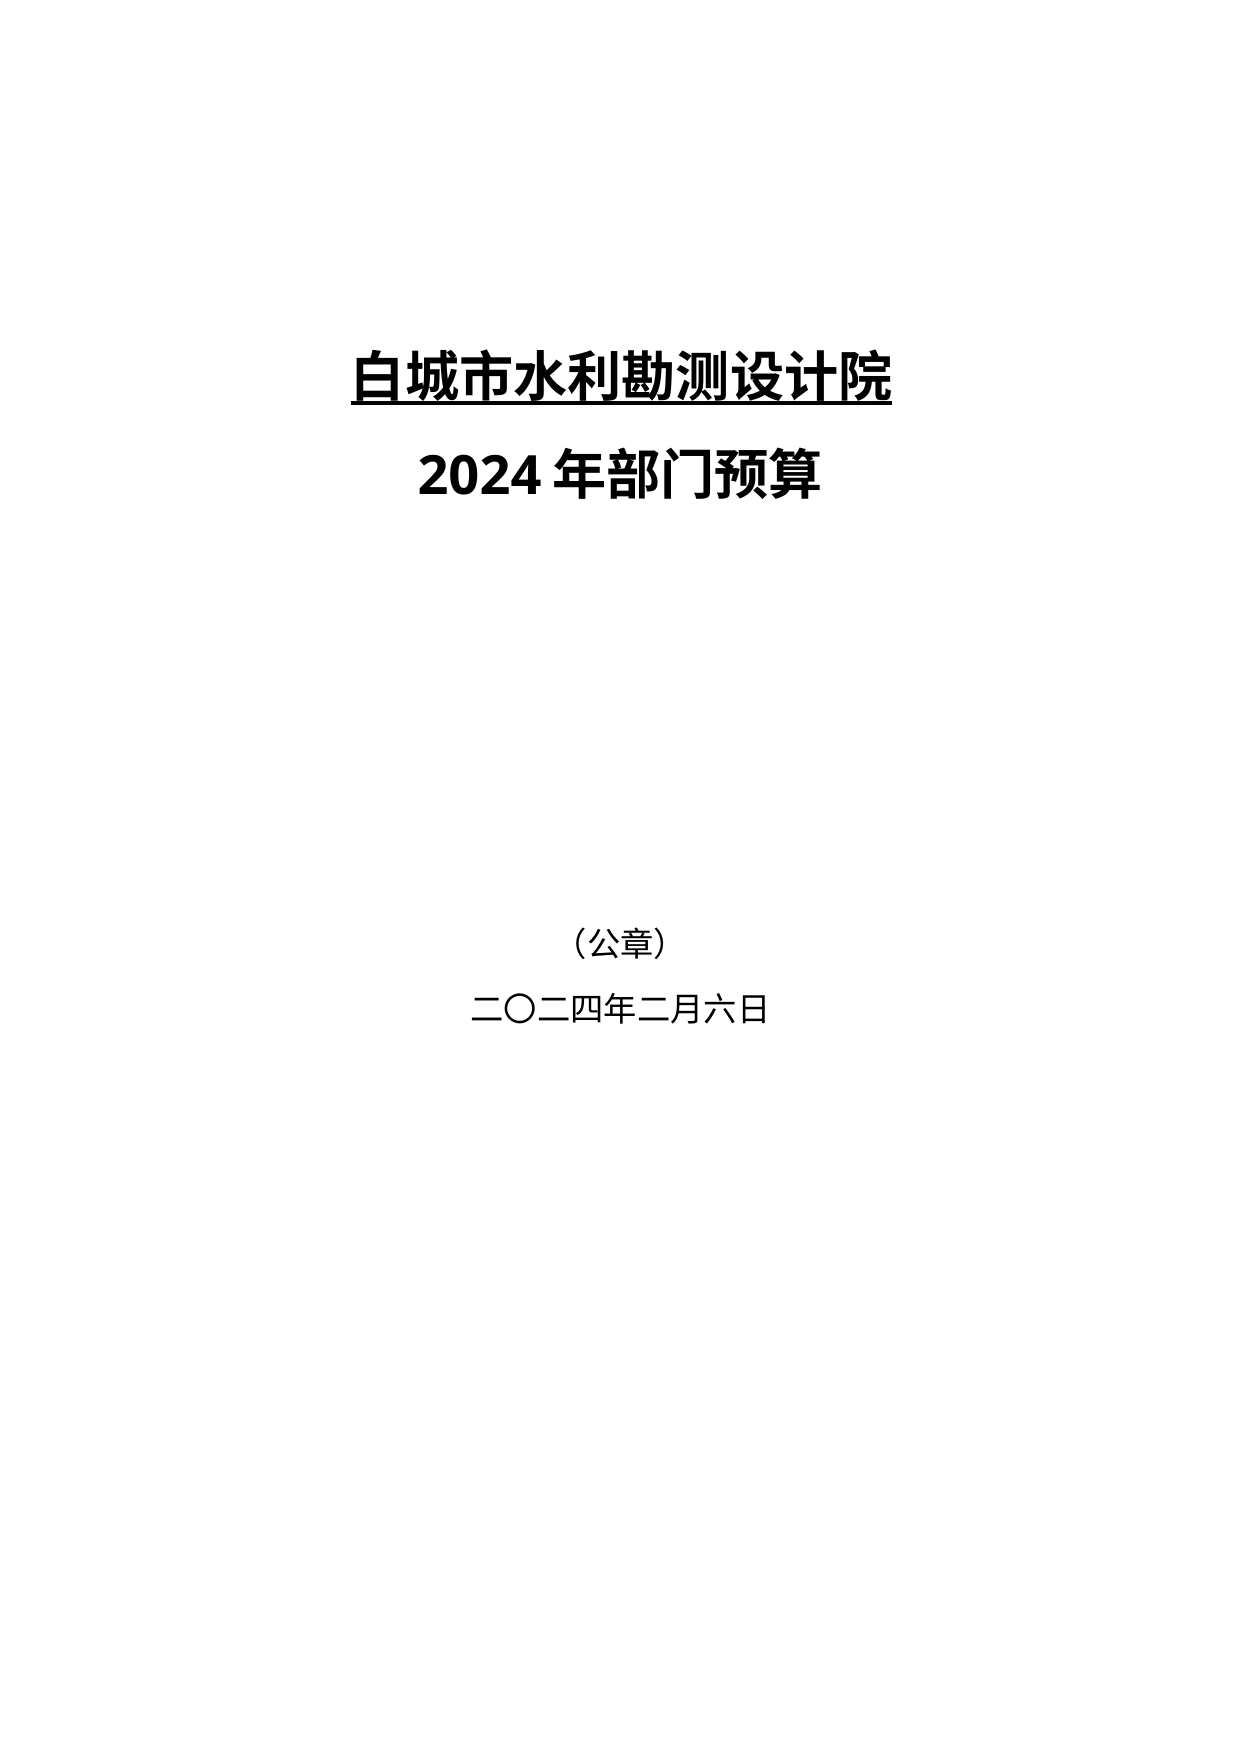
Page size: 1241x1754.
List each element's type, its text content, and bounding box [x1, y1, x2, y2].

text 白城市水利勘测设计院 [187, 324, 1053, 422]
text （公章） [187, 909, 1053, 974]
text 二〇二四年二月六日 [187, 974, 1053, 1039]
text 2024年部门预算 [187, 422, 1053, 519]
